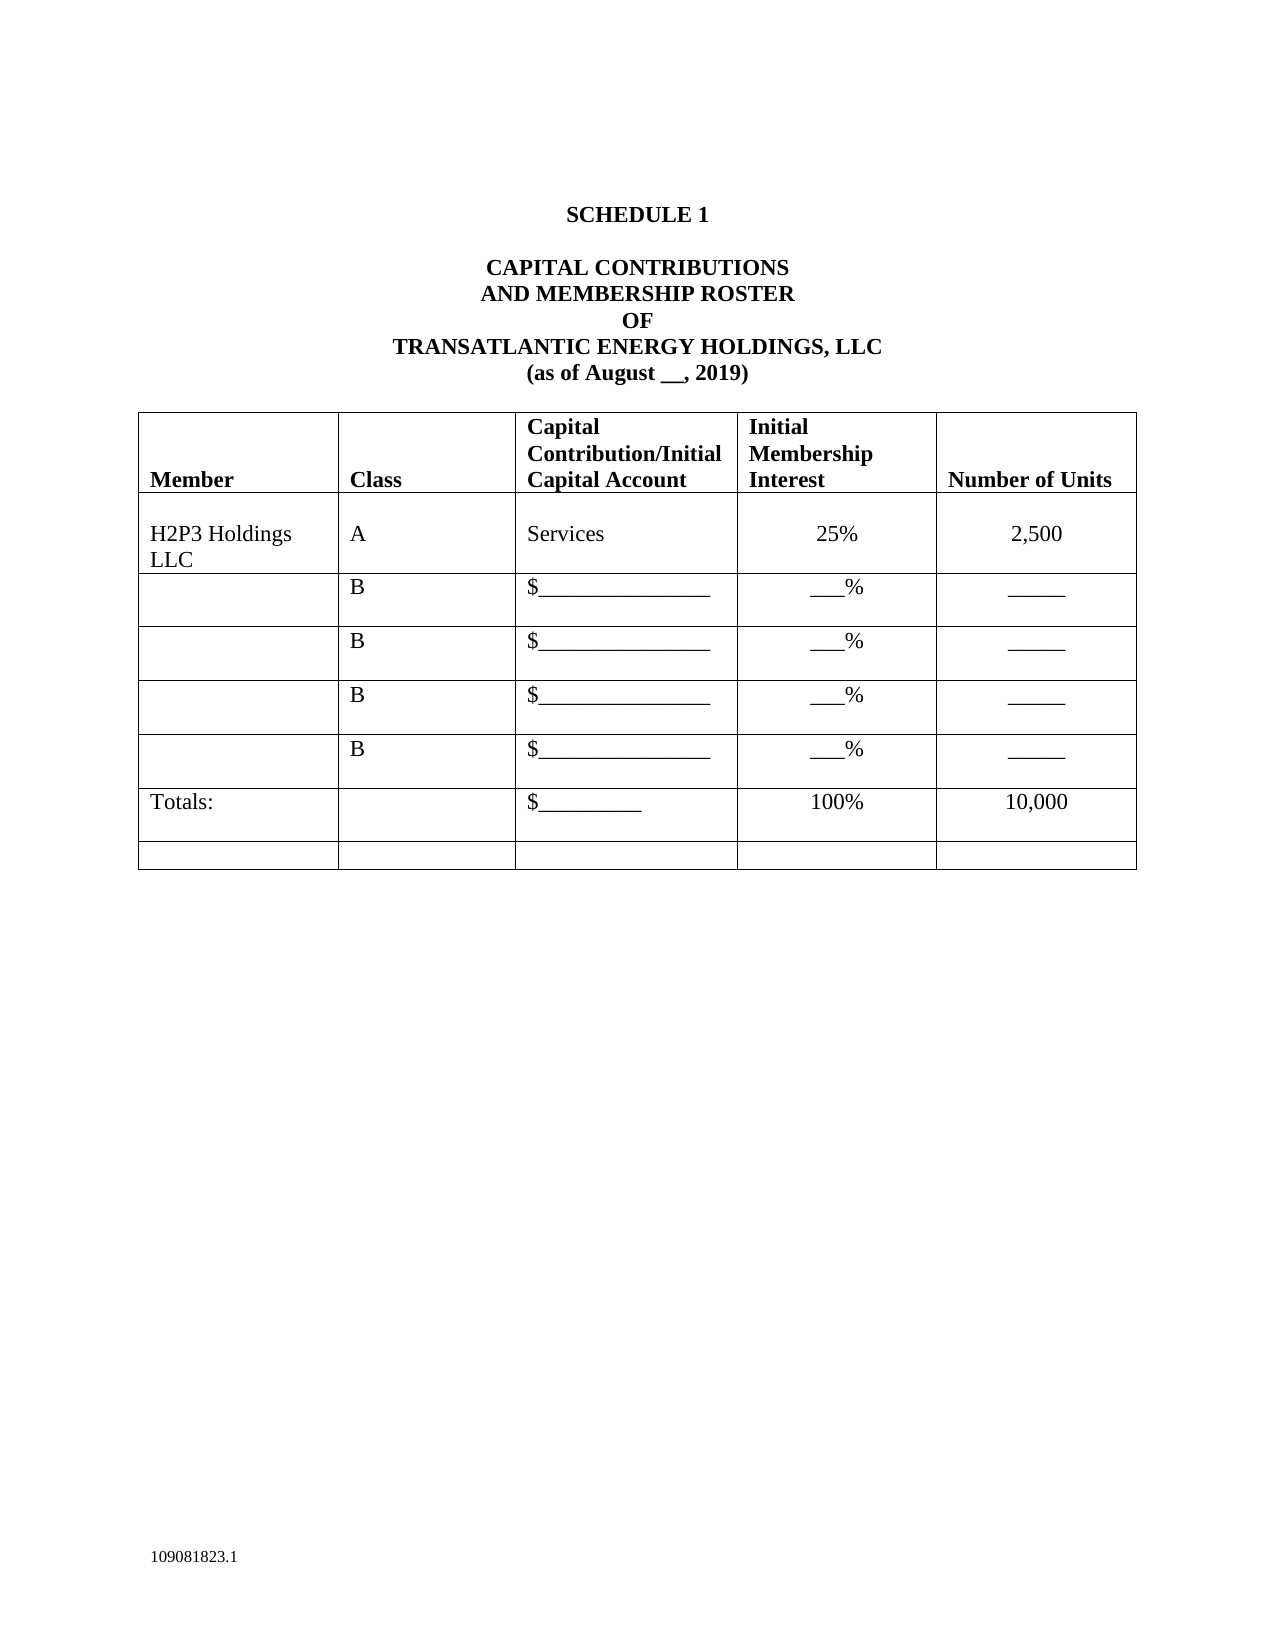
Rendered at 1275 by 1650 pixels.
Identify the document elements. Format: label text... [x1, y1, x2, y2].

table_cell 100% [738, 789, 936, 841]
table_cell $_______________ [516, 735, 737, 787]
table_cell $_______________ [516, 574, 737, 626]
table_header Class [339, 413, 515, 492]
table_cell _____ [937, 681, 1136, 734]
text OF [150, 307, 1125, 333]
table_cell [516, 842, 737, 868]
table_header Member [139, 413, 338, 492]
table_cell [339, 789, 515, 841]
table_cell 25% [738, 493, 936, 572]
table_cell ___% [738, 574, 936, 626]
table_cell Totals: [139, 789, 338, 841]
table_cell $_________ [516, 789, 737, 841]
table_cell A [339, 493, 515, 572]
table_cell _____ [937, 735, 1136, 787]
text AND MEMBERSHIP ROSTER [150, 280, 1125, 307]
table_cell ___% [738, 627, 936, 680]
table_cell B [339, 574, 515, 626]
table_cell ___% [738, 735, 936, 787]
text (as of August __, 2019) [150, 359, 1125, 386]
table_cell _____ [937, 574, 1136, 626]
table_cell B [339, 627, 515, 680]
table_cell B [339, 681, 515, 734]
text SCHEDULE 1 [150, 201, 1125, 228]
table_cell [139, 735, 338, 787]
table_cell [738, 842, 936, 868]
table_cell Services [516, 493, 737, 572]
table_cell [139, 842, 338, 868]
table_cell [937, 842, 1136, 868]
table_cell 2,500 [937, 493, 1136, 572]
table_cell [139, 681, 338, 734]
text CAPITAL CONTRIBUTIONS [150, 254, 1125, 280]
table_header Initial Membership Interest [738, 413, 936, 492]
table_cell [139, 627, 338, 680]
table_cell _____ [937, 627, 1136, 680]
table_cell $_______________ [516, 627, 737, 680]
table_cell H2P3 Holdings LLC [139, 493, 338, 572]
table_cell $_______________ [516, 681, 737, 734]
text TRANSATLANTIC ENERGY HOLDINGS, LLC [150, 333, 1125, 359]
table_cell 10,000 [937, 789, 1136, 841]
table_cell B [339, 735, 515, 787]
table_header Number of Units [937, 413, 1136, 492]
table_header Capital Contribution/Initial Capital Account [516, 413, 737, 492]
table_cell [139, 574, 338, 626]
table_cell ___% [738, 681, 936, 734]
table_cell [339, 842, 515, 868]
